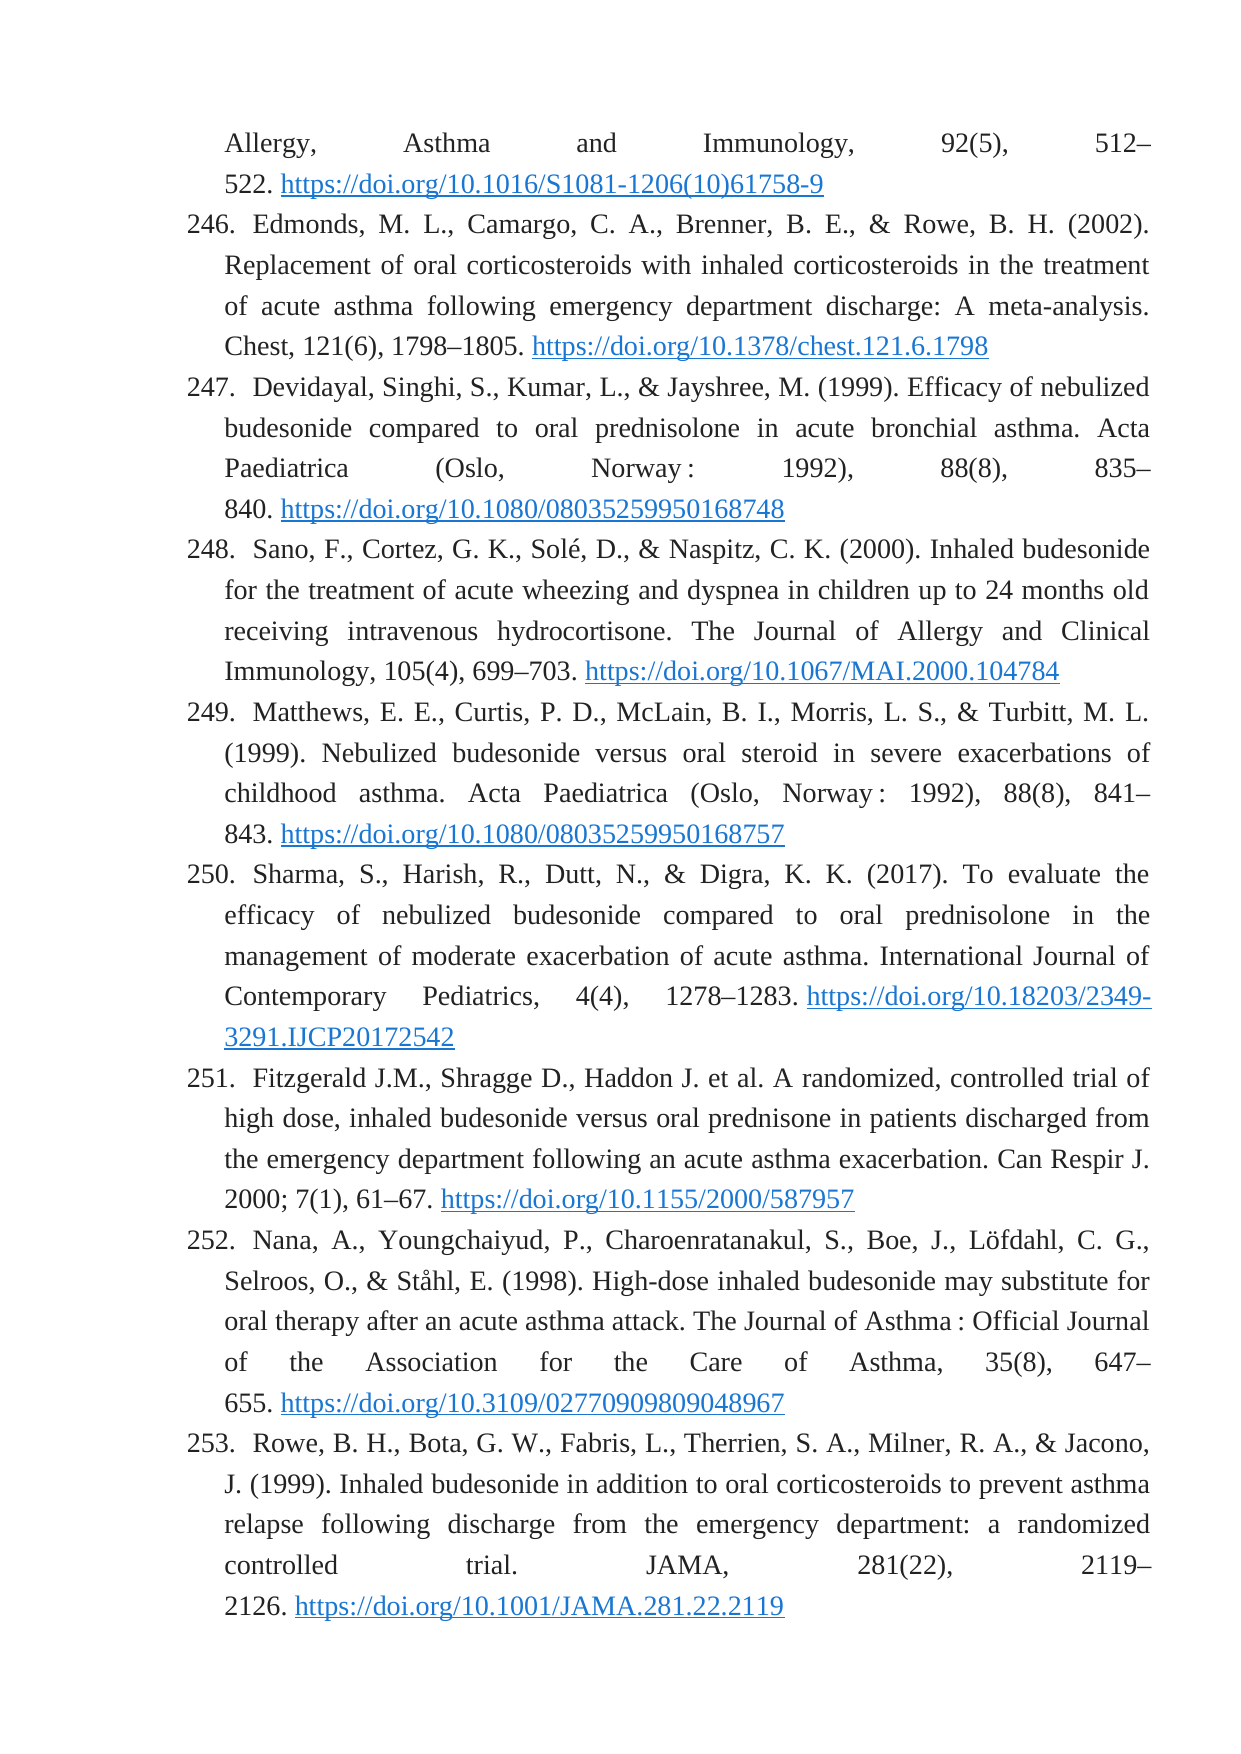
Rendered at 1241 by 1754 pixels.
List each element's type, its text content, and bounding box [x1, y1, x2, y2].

list Sano, F., Cortez, G. K., Solé, D., & Naspitz, C. K. (2000). Inhaled budesonide for the treatment of acute wheezing and dyspnea in children up to 24 months old receiving intravenous hydrocortisone. The Journal of Allergy and Clinical Immunology, 105(4), 699–703. https://doi.org/10.1067/MAI.2000.104784 [187, 524, 1152, 687]
list Edmonds, M. L., Camargo, C. A., Brenner, B. E., & Rowe, B. H. (2002). Replacement of oral corticosteroids with inhaled corticosteroids in the treatment of acute asthma following emergency department discharge: A meta-analysis. Chest, 121(6), 1798–1805. https://doi.org/10.1378/chest.121.6.1798 [187, 199, 1152, 362]
list Rowe, B. H., Bota, G. W., Fabris, L., Therrien, S. A., Milner, R. A., & Jacono, J. (1999). Inhaled budesonide in addition to oral corticosteroids to prevent asthma relapse following discharge from the emergency department: a randomized controlled trial. JAMA, 281(22), 2119–2126. https://doi.org/10.1001/JAMA.281.22.2119 [187, 1418, 1152, 1621]
list Nana, A., Youngchaiyud, P., Charoenratanakul, S., Boe, J., Löfdahl, C. G., Selroos, O., & Ståhl, E. (1998). High-dose inhaled budesonide may substitute for oral therapy after an acute asthma attack. The Journal of Asthma : Official Journal of the Association for the Care of Asthma, 35(8), 647–655. https://doi.org/10.3109/02770909809048967 [187, 1215, 1152, 1418]
list Sharma, S., Harish, R., Dutt, N., & Digra, K. K. (2017). To evaluate the efficacy of nebulized budesonide compared to oral prednisolone in the management of moderate exacerbation of acute asthma. International Journal of Contemporary Pediatrics, 4(4), 1278–1283. https://doi.org/10.18203/2349-3291.IJCP20172542 [187, 849, 1152, 1052]
list Fitzgerald J.M., Shragge D., Haddon J. et al. A randomized, controlled trial of high dose, inhaled budesonide versus oral prednisone in patients discharged from the emergency department following an acute asthma exacerbation. Can Respir J. 2000; 7(1), 61–67. https://doi.org/10.1155/2000/587957 [187, 1052, 1152, 1215]
list Devidayal, Singhi, S., Kumar, L., & Jayshree, M. (1999). Efficacy of nebulized budesonide compared to oral prednisolone in acute bronchial asthma. Acta Paediatrica (Oslo, Norway : 1992), 88(8), 835–840. https://doi.org/10.1080/08035259950168748 [187, 362, 1152, 524]
list Matthews, E. E., Curtis, P. D., McLain, B. I., Morris, L. S., & Turbitt, M. L. (1999). Nebulized budesonide versus oral steroid in severe exacerbations of childhood asthma. Acta Paediatrica (Oslo, Norway : 1992), 88(8), 841–843. https://doi.org/10.1080/08035259950168757 [187, 687, 1152, 849]
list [187, 118, 1152, 199]
